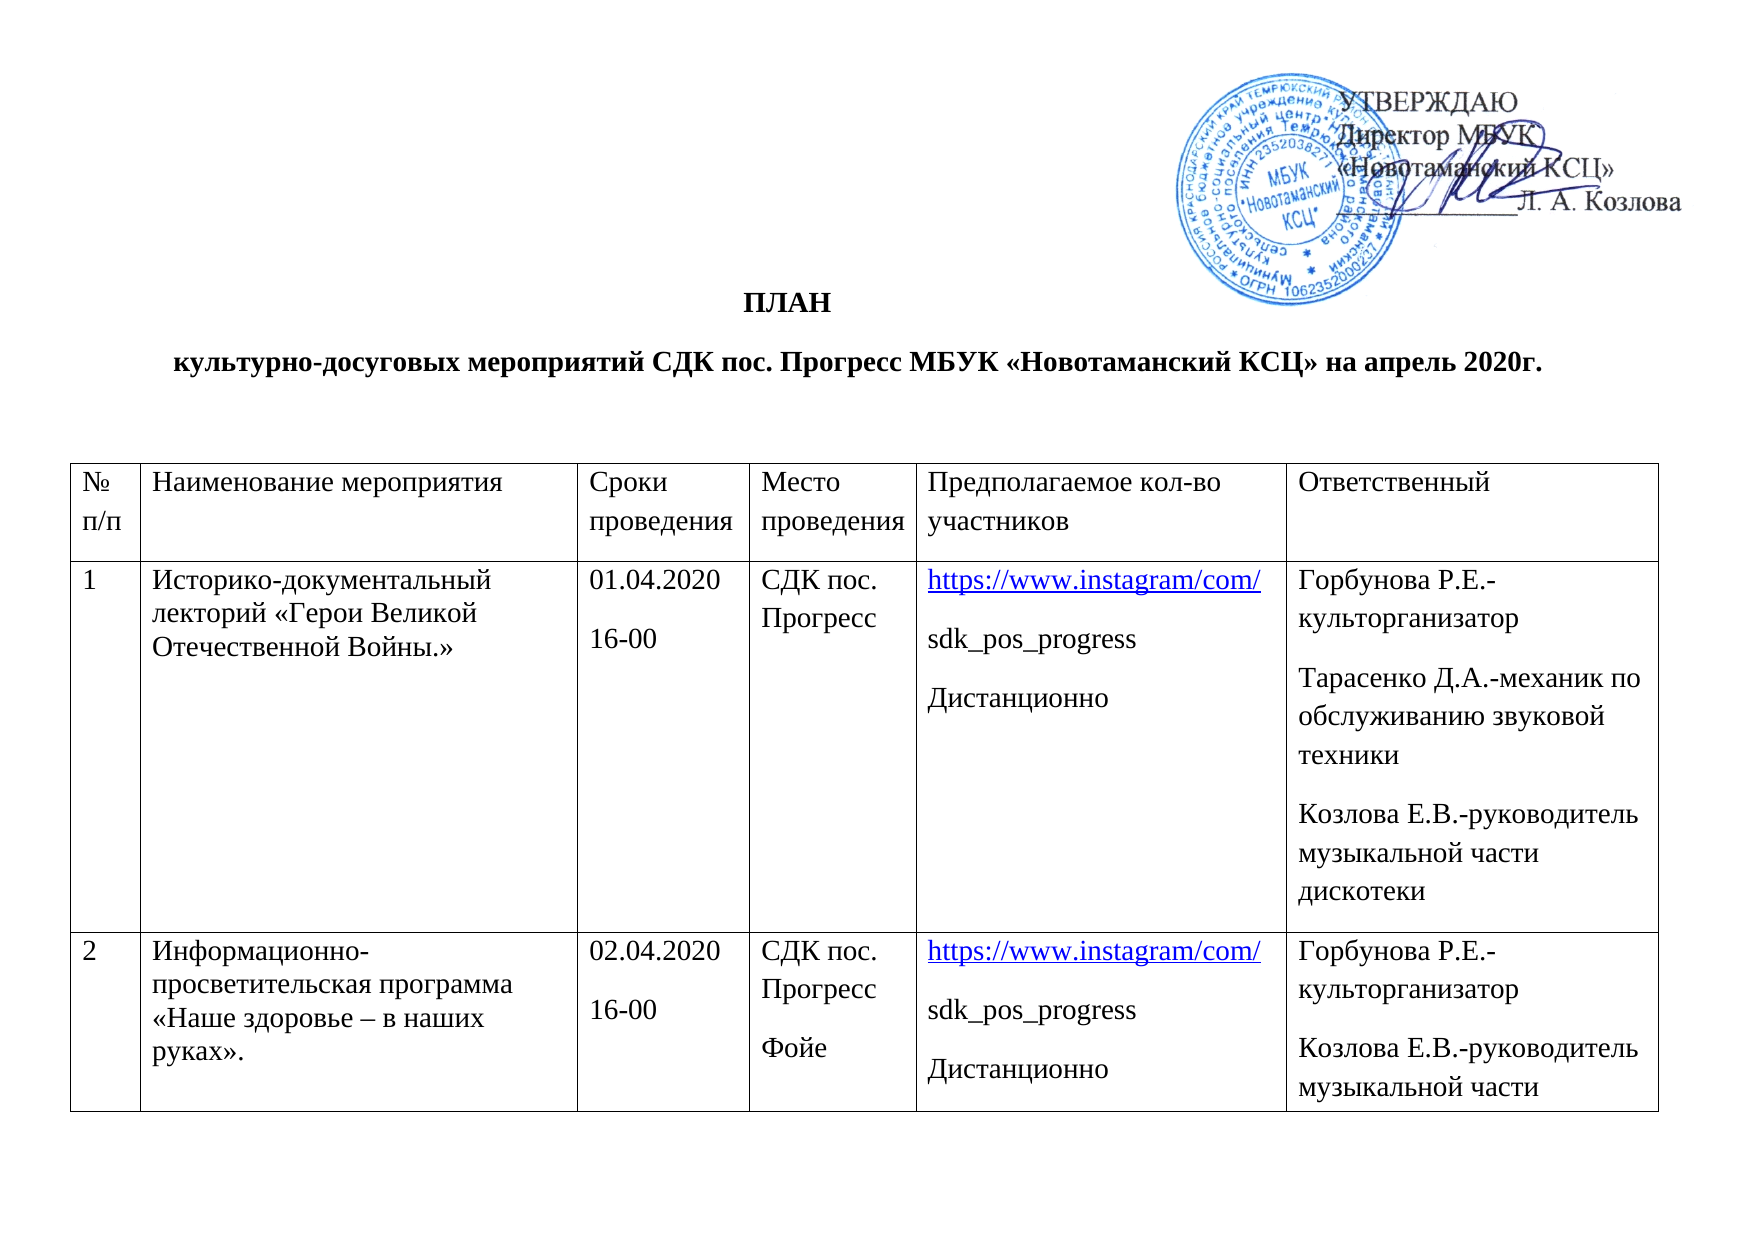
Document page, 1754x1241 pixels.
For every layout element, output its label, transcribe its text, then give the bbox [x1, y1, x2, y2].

text ПЛАН [81, 285, 1636, 318]
table_cell Горбунова Р.Е.-культорганизатор Тарасенко Д.А.-механик по обслуживанию звуковой техники Козлова Е.В.-руководитель музыкальной части дискотеки [1287, 562, 1658, 932]
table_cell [750, 933, 916, 1111]
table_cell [141, 933, 577, 1111]
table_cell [917, 933, 1286, 1111]
table_cell 2 [71, 933, 140, 1111]
table_cell 02.04.2020 16-00 [578, 933, 749, 1111]
text культурно-досуговых мероприятий СДК пос. Прогресс МБУК «Новотаманский КСЦ» на апрель 2020г. [81, 344, 1636, 378]
table_header Наименование мероприятия [141, 464, 577, 561]
table_cell Историко-документальный лекторий «Герои Великой Отечественной Войны.» [141, 562, 577, 932]
table_cell 01.04.2020 16-00 [578, 562, 749, 932]
table_cell СДК пос. Прогресс [750, 562, 916, 932]
picture [1166, 47, 1695, 324]
table_header Ответственный [1287, 464, 1658, 561]
table_cell https://www.instagram/com/ sdk_pos_progress Дистанционно [917, 562, 1286, 932]
table_header Предполагаемое кол-во участников [917, 464, 1286, 561]
table_cell 1 [71, 562, 140, 932]
table_header Сроки проведения [578, 464, 749, 561]
table_header Место проведения [750, 464, 916, 561]
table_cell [1287, 933, 1658, 1111]
table_header № п/п [71, 464, 140, 561]
